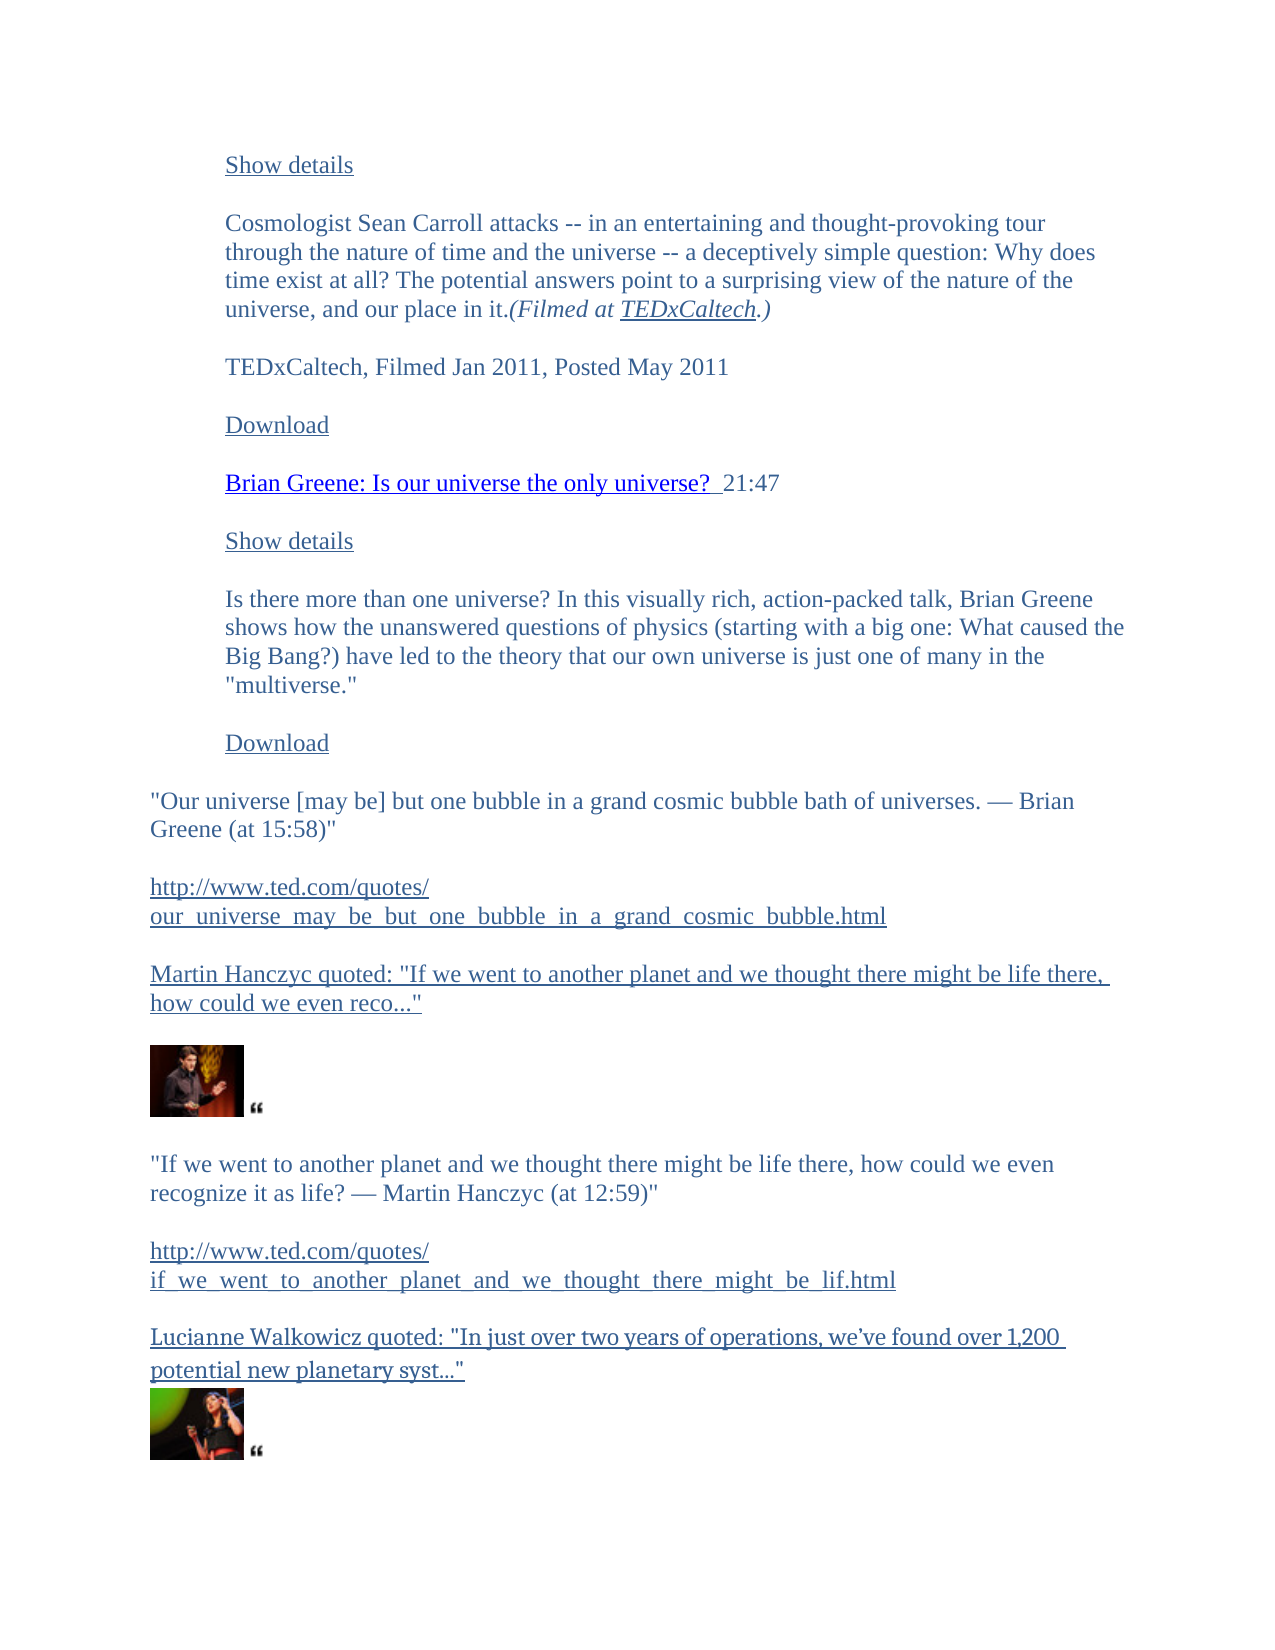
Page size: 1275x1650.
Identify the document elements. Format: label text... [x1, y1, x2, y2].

picture [150, 1045, 271, 1117]
text http://www.ted.com/quotes/if_we_went_to_another_planet_and_we_thought_there_might_be_lif.html [150, 1236, 1125, 1294]
text "If we went to another planet and we thought there might be life there, how could we even recognize it as life? — Martin Hanczyc (at 12:59)" [150, 1149, 1125, 1207]
text Martin Hanczyc quoted: "If we went to another planet and we thought there might be life there, how could we even reco..." [150, 959, 1125, 1017]
subtitle Lucianne Walkowicz quoted: "In just over two years of operations, we’ve found over 1,200 potential new planetary syst..." [150, 1323, 1125, 1384]
text Is there more than one universe? In this visually rich, action-packed talk, Brian Greene shows how the unanswered questions of physics (starting with a big one: What caused the Big Bang?) have led to the theory that our own universe is just one of many in the "multiverse." [225, 584, 1125, 699]
text Show details [225, 526, 1125, 554]
text "Our universe [may be] but one bubble in a grand cosmic bubble bath of universes. — Brian Greene (at 15:58)" [150, 786, 1125, 843]
text http://www.ted.com/quotes/our_universe_may_be_but_one_bubble_in_a_grand_cosmic_bubble.html [150, 872, 1125, 930]
title Brian Greene: Is our universe the only universe? 21:47 [225, 468, 1125, 497]
text Show details [225, 150, 1125, 179]
text TEDxCaltech, Filmed Jan 2011, Posted May 2011 [225, 352, 1125, 381]
text Download [225, 728, 1125, 757]
picture [150, 1388, 271, 1460]
text Cosmologist Sean Carroll attacks -- in an entertaining and thought-provoking tour through the nature of time and the universe -- a deceptively simple question: Why does time exist at all? The potential answers point to a surprising view of the nature of the universe, and our place in it.(Filmed at TEDxCaltech.) [225, 208, 1125, 323]
text Download [225, 410, 1125, 439]
